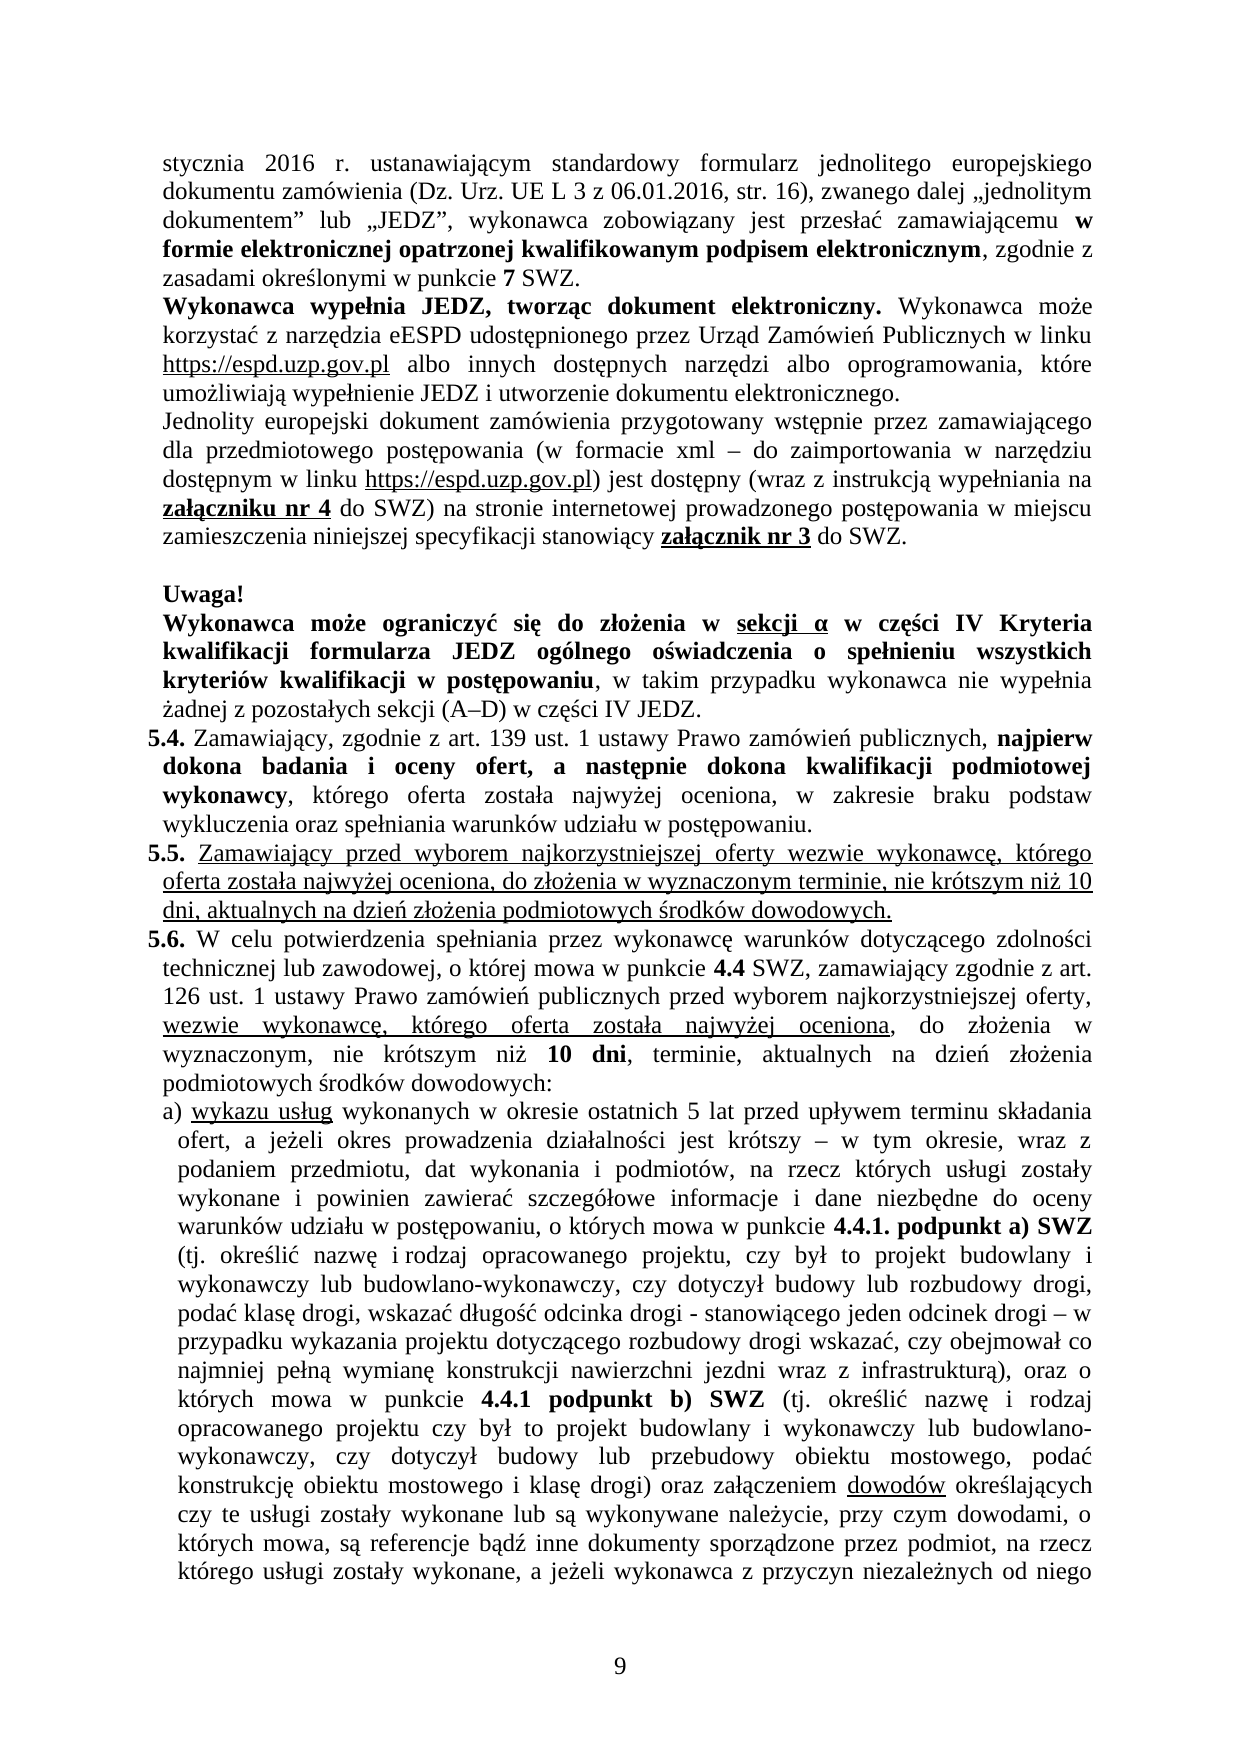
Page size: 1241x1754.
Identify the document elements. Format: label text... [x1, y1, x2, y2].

text Wykonawca może ograniczyć się do złożenia w sekcji α w części IV Kryteria kwalifikacji formularza JEDZ ogólnego oświadczenia o spełnieniu wszystkich kryteriów kwalifikacji w postępowaniu, w takim przypadku wykonawca nie wypełnia żadnej z pozostałych sekcji (A–D) w części IV JEDZ. [162, 608, 1093, 723]
text Jednolity europejski dokument zamówienia przygotowany wstępnie przez zamawiającego dla przedmiotowego postępowania (w formacie xml – do zaimportowania w narzędziu dostępnym w linku https://espd.uzp.gov.pl) jest dostępny (wraz z instrukcją wypełniania na załączniku nr 4 do SWZ) na stronie internetowej prowadzonego postępowania w miejscu zamieszczenia niniejszej specyfikacji stanowiący załącznik nr 3 do SWZ. [162, 406, 1093, 550]
text Wykonawca wypełnia JEDZ, tworząc dokument elektroniczny. Wykonawca może korzystać z narzędzia eESPD udostępnionego przez Urząd Zamówień Publicznych w linku https://espd.uzp.gov.pl albo innych dostępnych narzędzi albo oprogramowania, które umożliwiają wypełnienie JEDZ i utworzenie dokumentu elektronicznego. [162, 291, 1093, 406]
text 5.4. Zamawiający, zgodnie z art. 139 ust. 1 ustawy Prawo zamówień publicznych, najpierw dokona badania i oceny ofert, a następnie dokona kwalifikacji podmiotowej wykonawcy, którego oferta została najwyżej oceniona, w zakresie braku podstaw wykluczenia oraz spełniania warunków udziału w postępowaniu. [148, 723, 1093, 838]
text Uwaga! [162, 579, 1093, 608]
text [148, 148, 1093, 291]
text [162, 1096, 1093, 1585]
text 5.5. Zamawiający przed wyborem najkorzystniejszej oferty wezwie wykonawcę, którego oferta została najwyżej oceniona, do złożenia w wyznaczonym terminie, nie krótszym niż 10 dni, aktualnych na dzień złożenia podmiotowych środków dowodowych. [148, 838, 1093, 924]
text 5.6. W celu potwierdzenia spełniania przez wykonawcę warunków dotyczącego zdolności technicznej lub zawodowej, o której mowa w punkcie 4.4 SWZ, zamawiający zgodnie z art. 126 ust. 1 ustawy Prawo zamówień publicznych przed wyborem najkorzystniejszej oferty, wezwie wykonawcę, którego oferta została najwyżej oceniona, do złożenia w wyznaczonym, nie krótszym niż 10 dni, terminie, aktualnych na dzień złożenia podmiotowych środków dowodowych: [148, 924, 1093, 1096]
